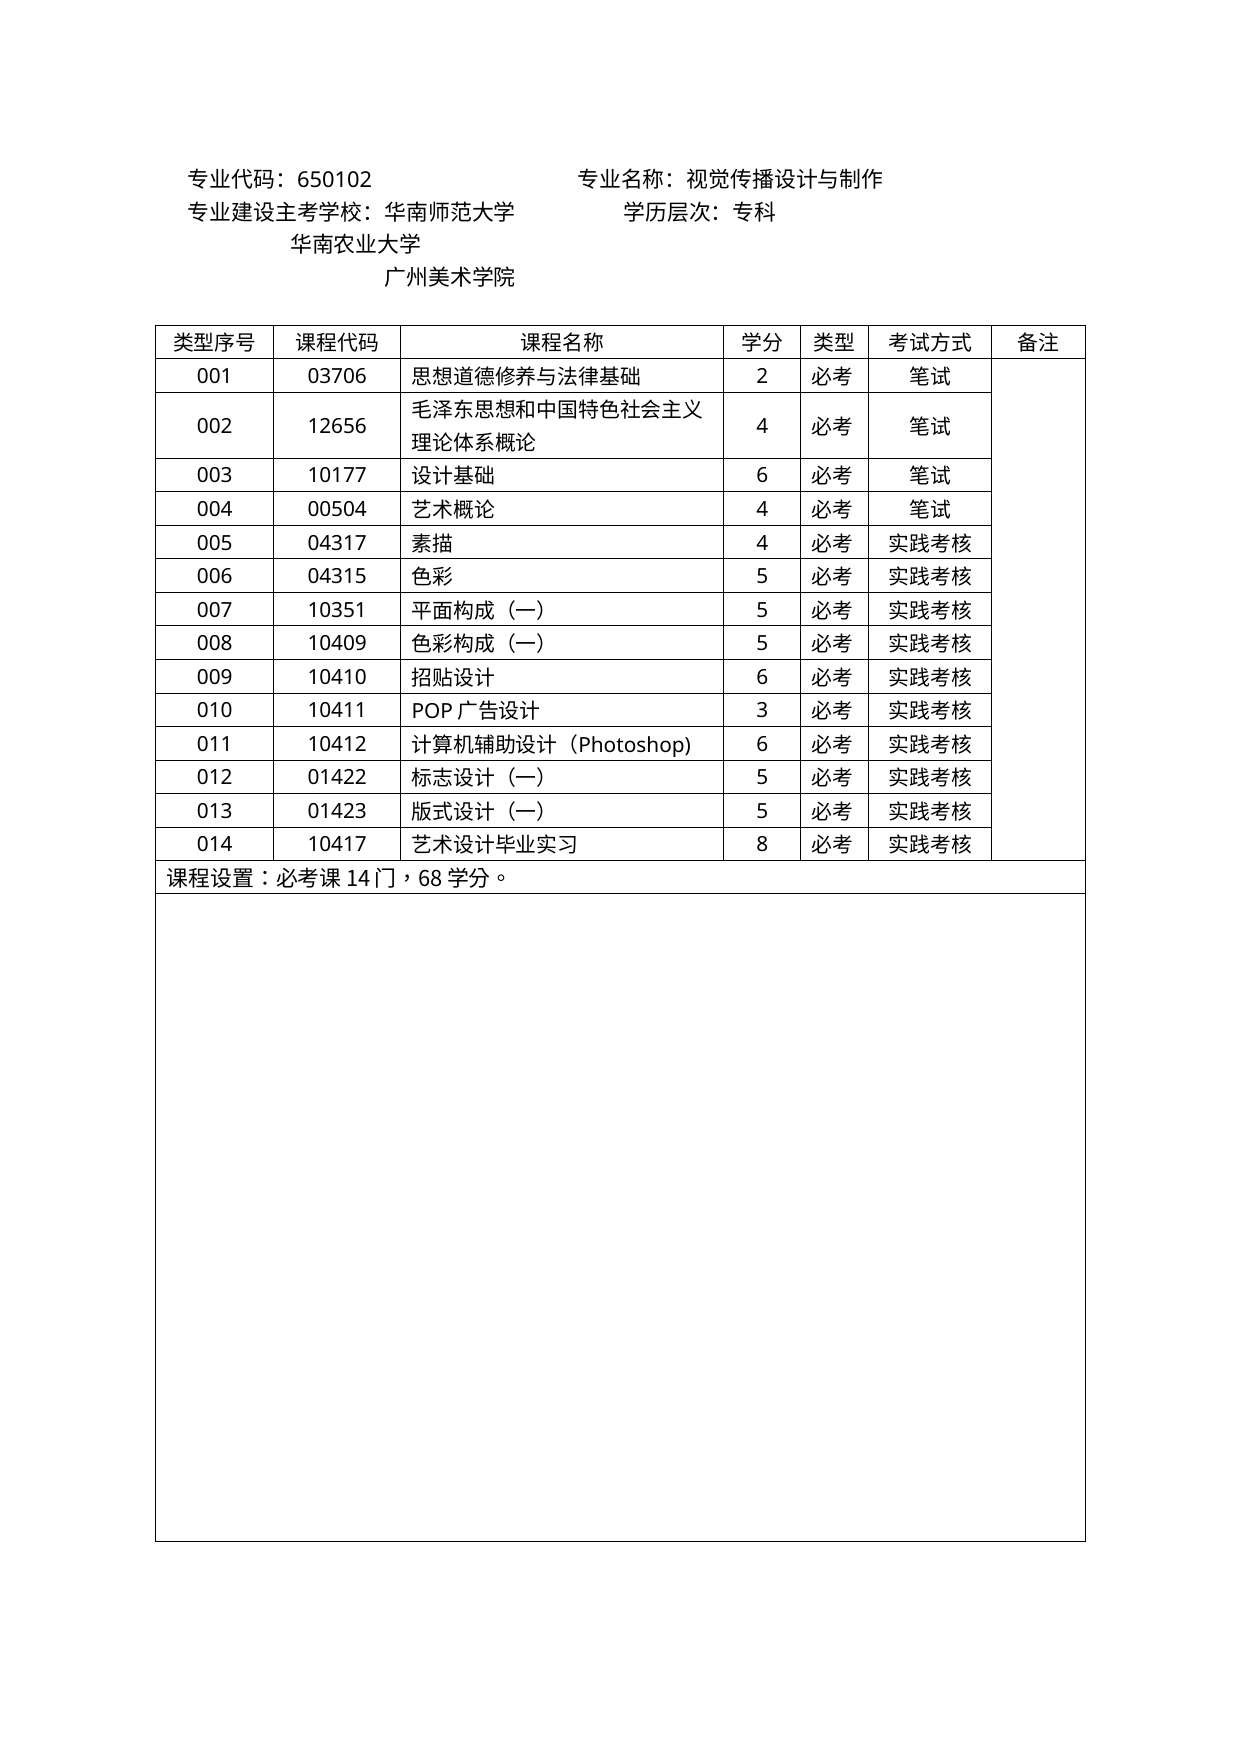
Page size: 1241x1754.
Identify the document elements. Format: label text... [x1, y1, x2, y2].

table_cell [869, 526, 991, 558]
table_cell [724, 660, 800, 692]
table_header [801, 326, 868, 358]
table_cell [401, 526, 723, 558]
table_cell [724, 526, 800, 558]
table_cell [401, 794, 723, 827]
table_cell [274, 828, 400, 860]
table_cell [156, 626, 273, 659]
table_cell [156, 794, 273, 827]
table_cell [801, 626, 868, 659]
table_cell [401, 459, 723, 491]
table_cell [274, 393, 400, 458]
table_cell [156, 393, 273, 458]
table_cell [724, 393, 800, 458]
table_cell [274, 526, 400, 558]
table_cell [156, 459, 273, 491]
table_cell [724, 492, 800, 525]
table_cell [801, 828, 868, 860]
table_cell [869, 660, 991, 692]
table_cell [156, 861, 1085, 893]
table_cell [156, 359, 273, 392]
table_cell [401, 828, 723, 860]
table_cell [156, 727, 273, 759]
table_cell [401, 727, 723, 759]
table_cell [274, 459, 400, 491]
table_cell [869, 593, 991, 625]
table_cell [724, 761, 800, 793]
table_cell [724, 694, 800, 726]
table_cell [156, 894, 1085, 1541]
text 广州美术学院 [187, 259, 1053, 292]
text 专业建设主考学校：华南师范大学 学历层次：专科 [187, 194, 1053, 227]
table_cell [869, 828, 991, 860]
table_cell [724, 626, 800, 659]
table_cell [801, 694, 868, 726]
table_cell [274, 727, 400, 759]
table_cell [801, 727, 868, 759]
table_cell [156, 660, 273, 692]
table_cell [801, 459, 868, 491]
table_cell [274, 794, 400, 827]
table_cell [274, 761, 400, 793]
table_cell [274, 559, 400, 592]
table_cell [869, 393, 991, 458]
text 华南农业大学 [187, 227, 1053, 259]
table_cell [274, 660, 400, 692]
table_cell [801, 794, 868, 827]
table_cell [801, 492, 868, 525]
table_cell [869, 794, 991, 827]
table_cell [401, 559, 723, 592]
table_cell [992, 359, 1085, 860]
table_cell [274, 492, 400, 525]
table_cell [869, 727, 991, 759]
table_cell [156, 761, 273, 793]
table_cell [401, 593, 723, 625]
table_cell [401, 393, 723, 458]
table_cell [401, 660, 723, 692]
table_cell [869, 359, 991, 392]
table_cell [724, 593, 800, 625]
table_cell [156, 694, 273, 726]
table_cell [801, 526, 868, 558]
text 专业代码：650102 专业名称：视觉传播设计与制作 [187, 162, 1053, 194]
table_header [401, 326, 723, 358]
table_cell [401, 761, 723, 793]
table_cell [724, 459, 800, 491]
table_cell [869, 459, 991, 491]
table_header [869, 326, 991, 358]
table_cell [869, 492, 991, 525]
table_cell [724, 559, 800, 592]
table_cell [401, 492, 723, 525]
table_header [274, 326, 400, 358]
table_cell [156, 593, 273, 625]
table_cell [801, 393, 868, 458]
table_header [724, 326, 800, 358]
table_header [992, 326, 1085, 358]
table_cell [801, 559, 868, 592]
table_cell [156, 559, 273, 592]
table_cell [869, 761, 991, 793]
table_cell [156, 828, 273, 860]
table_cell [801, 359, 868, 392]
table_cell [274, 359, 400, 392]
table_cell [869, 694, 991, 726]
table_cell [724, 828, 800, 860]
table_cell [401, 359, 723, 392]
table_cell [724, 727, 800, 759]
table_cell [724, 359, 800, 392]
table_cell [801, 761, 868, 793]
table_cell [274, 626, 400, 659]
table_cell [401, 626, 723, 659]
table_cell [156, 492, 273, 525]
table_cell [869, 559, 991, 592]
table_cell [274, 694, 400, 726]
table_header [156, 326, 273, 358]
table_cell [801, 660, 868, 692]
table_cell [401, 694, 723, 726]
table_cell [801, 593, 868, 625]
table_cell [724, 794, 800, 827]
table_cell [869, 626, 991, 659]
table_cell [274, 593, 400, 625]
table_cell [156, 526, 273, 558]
